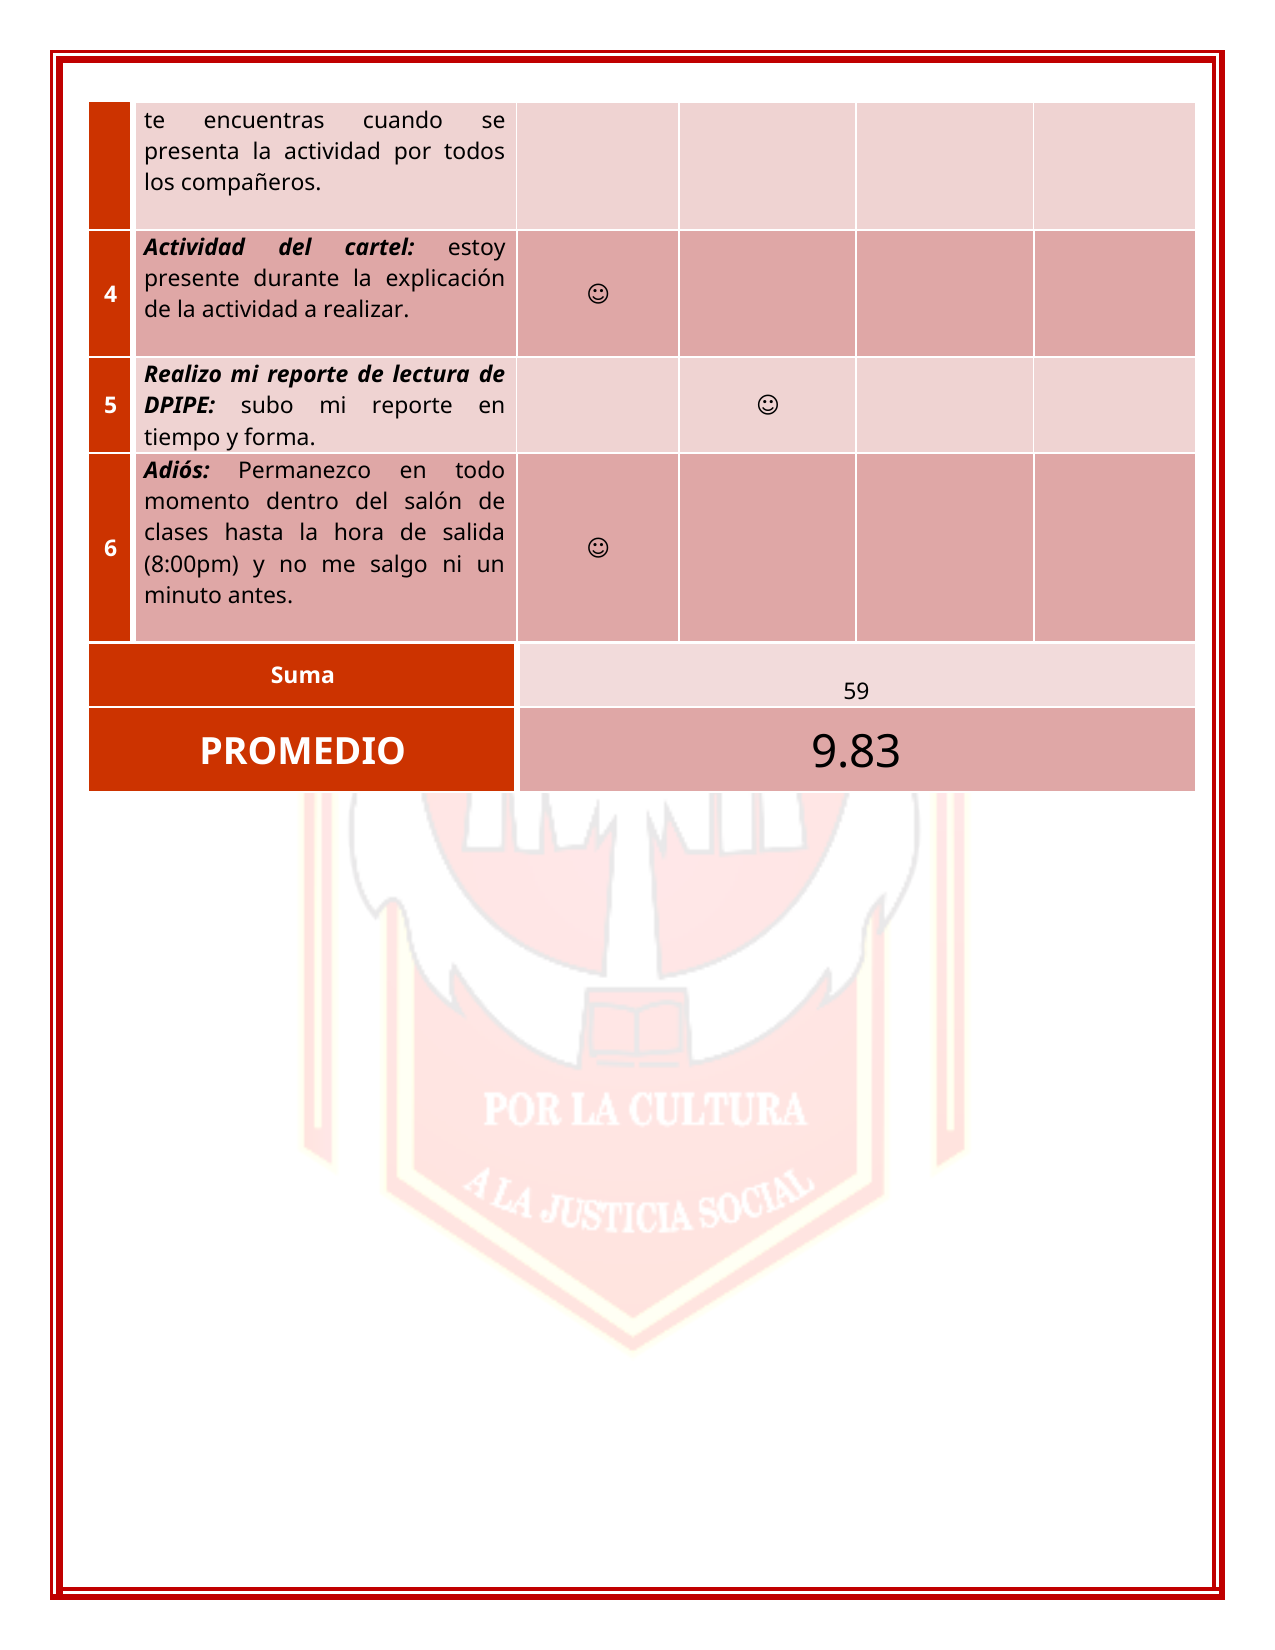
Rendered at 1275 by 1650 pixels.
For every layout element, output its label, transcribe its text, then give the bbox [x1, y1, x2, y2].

table_cell [680, 103, 855, 229]
table_cell ☺ [517, 103, 678, 229]
table_cell Realizo mi reporte de lectura de DPIPE: subo mi reporte en tiempo y forma. [136, 358, 516, 452]
table_cell [680, 231, 855, 356]
table_cell 6 [89, 454, 130, 641]
table_cell Adiós: Permanezco en todo momento dentro del salón de clases hasta la hora de salida (8:00pm) y no me salgo ni un minuto antes. [136, 454, 516, 641]
table_cell [1035, 231, 1195, 356]
table_cell ☺ [680, 358, 855, 452]
table_cell [857, 358, 1033, 452]
table_cell [857, 103, 1033, 229]
table_cell [1035, 454, 1195, 641]
table_cell 5 [89, 358, 130, 452]
table_cell [1034, 103, 1195, 229]
table_cell Actividad del cartel: estoy presente durante la explicación de la actividad a realizar. [136, 231, 516, 356]
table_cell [136, 103, 516, 229]
table_cell Suma [89, 644, 514, 706]
table_cell 3 [89, 102, 130, 229]
table_cell [517, 358, 678, 452]
table_cell 4 [89, 231, 130, 356]
table_cell [857, 454, 1033, 641]
table_cell ☺ [518, 231, 678, 356]
table_cell [1034, 358, 1195, 452]
table_cell PROMEDIO [89, 708, 514, 791]
table_cell 9.83 [520, 708, 1195, 791]
table_cell 59 [520, 644, 1195, 706]
table_cell ☺ [518, 454, 678, 641]
table_cell [857, 231, 1033, 356]
table_cell [680, 454, 855, 641]
